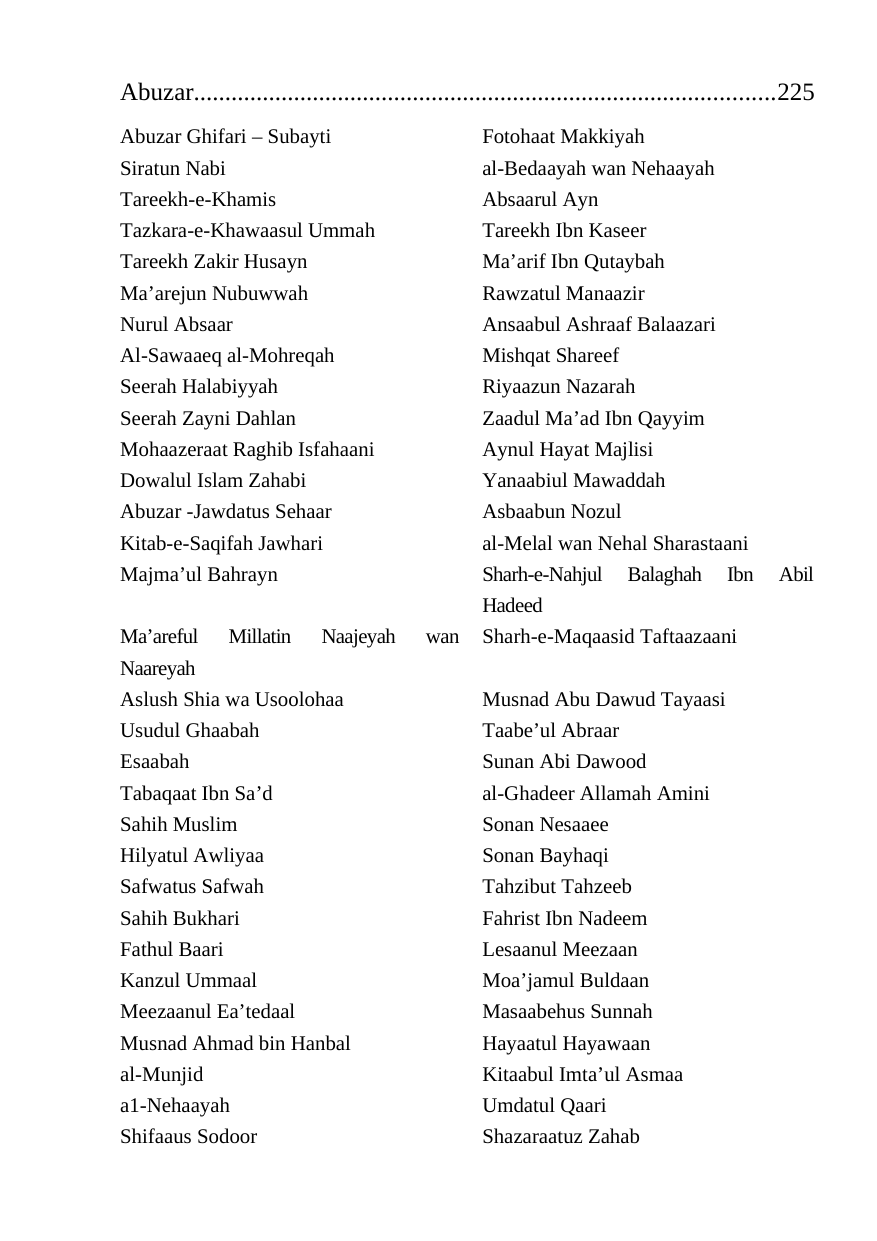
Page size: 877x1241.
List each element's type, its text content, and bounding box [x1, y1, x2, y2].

table_cell Usudul Ghaabah [109, 713, 471, 744]
table_cell Umdatul Qaari [471, 1088, 825, 1119]
table_cell Mishqat Shareef [471, 338, 825, 369]
table_cell Nurul Absaar [109, 306, 471, 337]
table_cell Sunan Abi Dawood [471, 744, 825, 775]
table_cell Tahzibut Tahzeeb [471, 869, 825, 900]
table_cell Musnad Abu Dawud Tayaasi [471, 681, 825, 712]
table_cell Zaadul Ma’ad Ibn Qayyim [471, 400, 825, 431]
table_cell Abuzar -Jawdatus Sehaar [109, 494, 471, 525]
table_cell Taabe’ul Abraar [471, 713, 825, 744]
table_cell Tareekh Ibn Kaseer [471, 213, 825, 244]
table_cell Sonan Nesaaee [471, 806, 825, 837]
table_cell Absaarul Ayn [471, 181, 825, 212]
table_cell Tabaqaat Ibn Sa’d [109, 775, 471, 806]
table_cell Moa’jamul Buldaan [471, 963, 825, 994]
table_cell Kitab-e-Saqifah Jawhari [109, 525, 471, 556]
table_cell Kanzul Ummaal [109, 963, 471, 994]
table_cell Aslush Shia wa Usoolohaa [109, 681, 471, 712]
table_cell Esaabah [109, 744, 471, 775]
table_cell Ansaabul Ashraaf Balaazari [471, 306, 825, 337]
table_cell Ma’arif Ibn Qutaybah [471, 244, 825, 275]
table_cell Sahih Muslim [109, 806, 471, 837]
table_cell Sharh-e-Nahjul Balaghah Ibn Abil Hadeed [471, 556, 825, 619]
table_cell Shifaaus Sodoor [109, 1119, 471, 1150]
table_cell Safwatus Safwah [109, 869, 471, 900]
table_cell Hilyatul Awliyaa [109, 838, 471, 869]
table_cell Musnad Ahmad bin Hanbal [109, 1025, 471, 1056]
table_cell Hayaatul Hayawaan [471, 1025, 825, 1056]
table_cell Al-Sawaaeq al-Mohreqah [109, 338, 471, 369]
table_cell Ma’arejun Nubuwwah [109, 275, 471, 306]
table_cell Lesaanul Meezaan [471, 931, 825, 962]
table_cell Meezaanul Ea’tedaal [109, 994, 471, 1025]
table_cell Riyaazun Nazarah [471, 369, 825, 400]
table_cell al-Melal wan Nehal Sharastaani [471, 525, 825, 556]
table_cell Yanaabiul Mawaddah [471, 463, 825, 494]
table_cell Tazkara-e-Khawaasul Ummah [109, 213, 471, 244]
table_cell Fahrist Ibn Nadeem [471, 900, 825, 931]
table_cell Tareekh Zakir Husayn [109, 244, 471, 275]
table_cell Abuzar Ghifari – Subayti [109, 119, 471, 150]
table_cell Tareekh-e-Khamis [109, 181, 471, 212]
table_cell Majma’ul Bahrayn [109, 556, 471, 619]
table_cell a1-Nehaayah [109, 1088, 471, 1119]
table_cell Shazaraatuz Zahab [471, 1119, 825, 1150]
table_cell al-Bedaayah wan Nehaayah [471, 150, 825, 181]
table_cell Rawzatul Manaazir [471, 275, 825, 306]
table_cell Aynul Hayat Majlisi [471, 431, 825, 462]
table_cell Seerah Zayni Dahlan [109, 400, 471, 431]
table_cell Fotohaat Makkiyah [471, 119, 825, 150]
table_cell al-Ghadeer Allamah Amini [471, 775, 825, 806]
table_cell Masaabehus Sunnah [471, 994, 825, 1025]
table_cell Fathul Baari [109, 931, 471, 962]
table_cell Dowalul Islam Zahabi [109, 463, 471, 494]
table_cell Mohaazeraat Raghib Isfahaani [109, 431, 471, 462]
table_cell Sharh-e-Maqaasid Taftaazaani [471, 619, 825, 681]
table_cell Asbaabun Nozul [471, 494, 825, 525]
table_cell Siratun Nabi [109, 150, 471, 181]
table_cell Kitaabul Imta’ul Asmaa [471, 1056, 825, 1087]
table_cell Sahih Bukhari [109, 900, 471, 931]
table_cell al-Munjid [109, 1056, 471, 1087]
table_cell Seerah Halabiyyah [109, 369, 471, 400]
table_cell Ma’areful Millatin Naajeyah wan Naareyah [109, 619, 471, 681]
table_cell Sonan Bayhaqi [471, 838, 825, 869]
